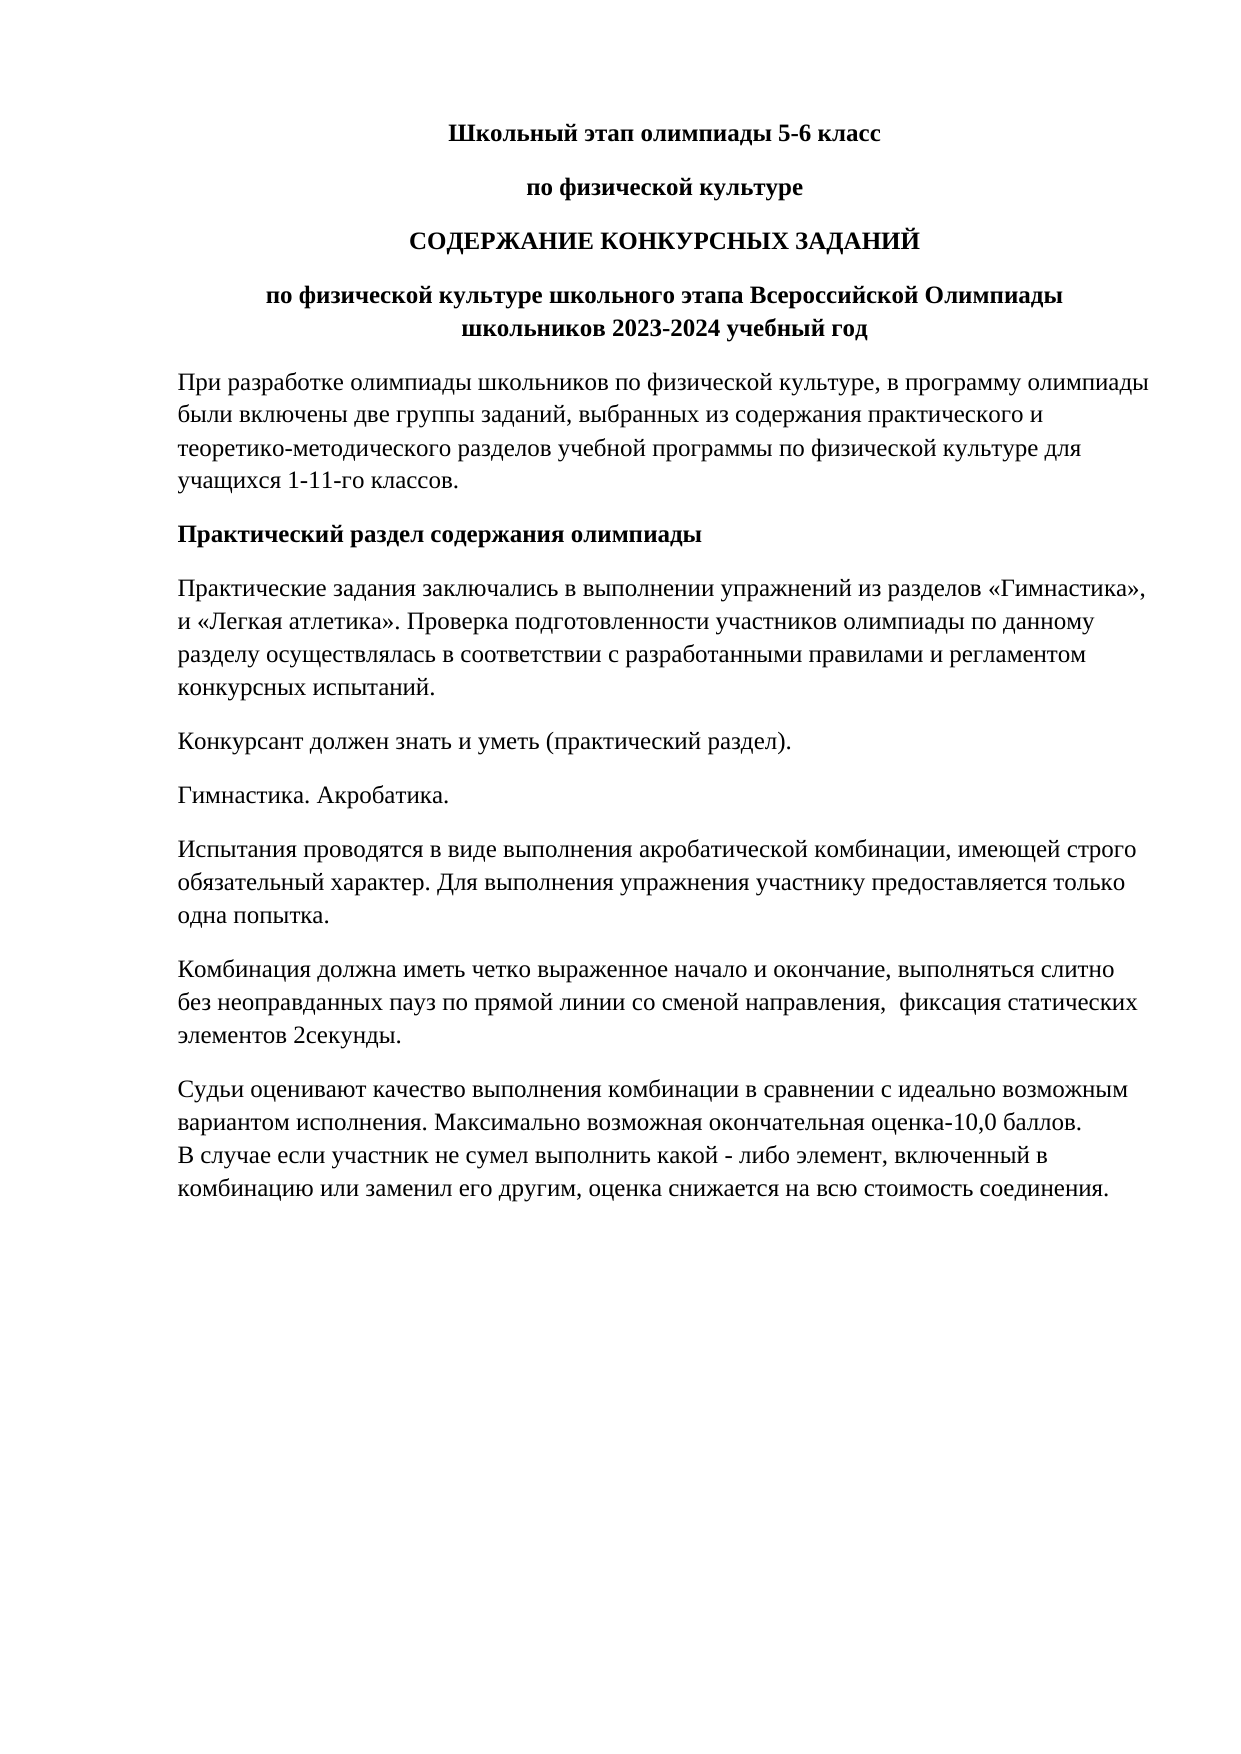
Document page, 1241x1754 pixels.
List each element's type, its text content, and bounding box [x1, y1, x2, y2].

text по физической культуре [177, 172, 1152, 201]
text Практический раздел содержания олимпиады [177, 519, 1152, 548]
text Школьный этап олимпиады 5-6 класс [177, 118, 1152, 147]
text Комбинация должна иметь четко выраженное начало и окончание, выполняться слитно без неоправданных пауз по прямой линии со сменой направления, фиксация статических элементов 2секунды. [177, 954, 1152, 1049]
text Практические задания заключались в выполнении упражнений из разделов «Гимнастика», и «Легкая атлетика». Проверка подготовленности участников олимпиады по данному разделу осуществлялась в соответствии с разработанными правилами и регламентом конкурсных испытаний. [177, 573, 1152, 701]
text СОДЕРЖАНИЕ КОНКУРСНЫХ ЗАДАНИЙ [177, 226, 1152, 254]
text Испытания проводятся в виде выполнения акробатической комбинации, имеющей строго обязательный характер. Для выполнения упражнения участнику предоставляется только одна попытка. [177, 834, 1152, 929]
text Конкурсант должен знать и уметь (практический раздел). [177, 726, 1152, 755]
text Судьи оценивают качество выполнения комбинации в сравнении с идеально возможным вариантом исполнения. Максимально возможная окончательная оценка-10,0 баллов. В случае если участник не сумел выполнить какой - либо элемент, включенный в комбинацию или заменил его другим, оценка снижается на всю стоимость соединения. [177, 1074, 1152, 1234]
text При разработке олимпиады школьников по физической культуре, в программу олимпиады были включены две группы заданий, выбранных из содержания практического и теоретико-методического разделов учебной программы по физической культуре для учащихся 1-11-го классов. [177, 367, 1152, 494]
text по физической культуре школьного этапа Всероссийской Олимпиады школьников 2023-2024 учебный год [177, 280, 1152, 341]
text Гимнастика. Акробатика. [177, 780, 1152, 809]
